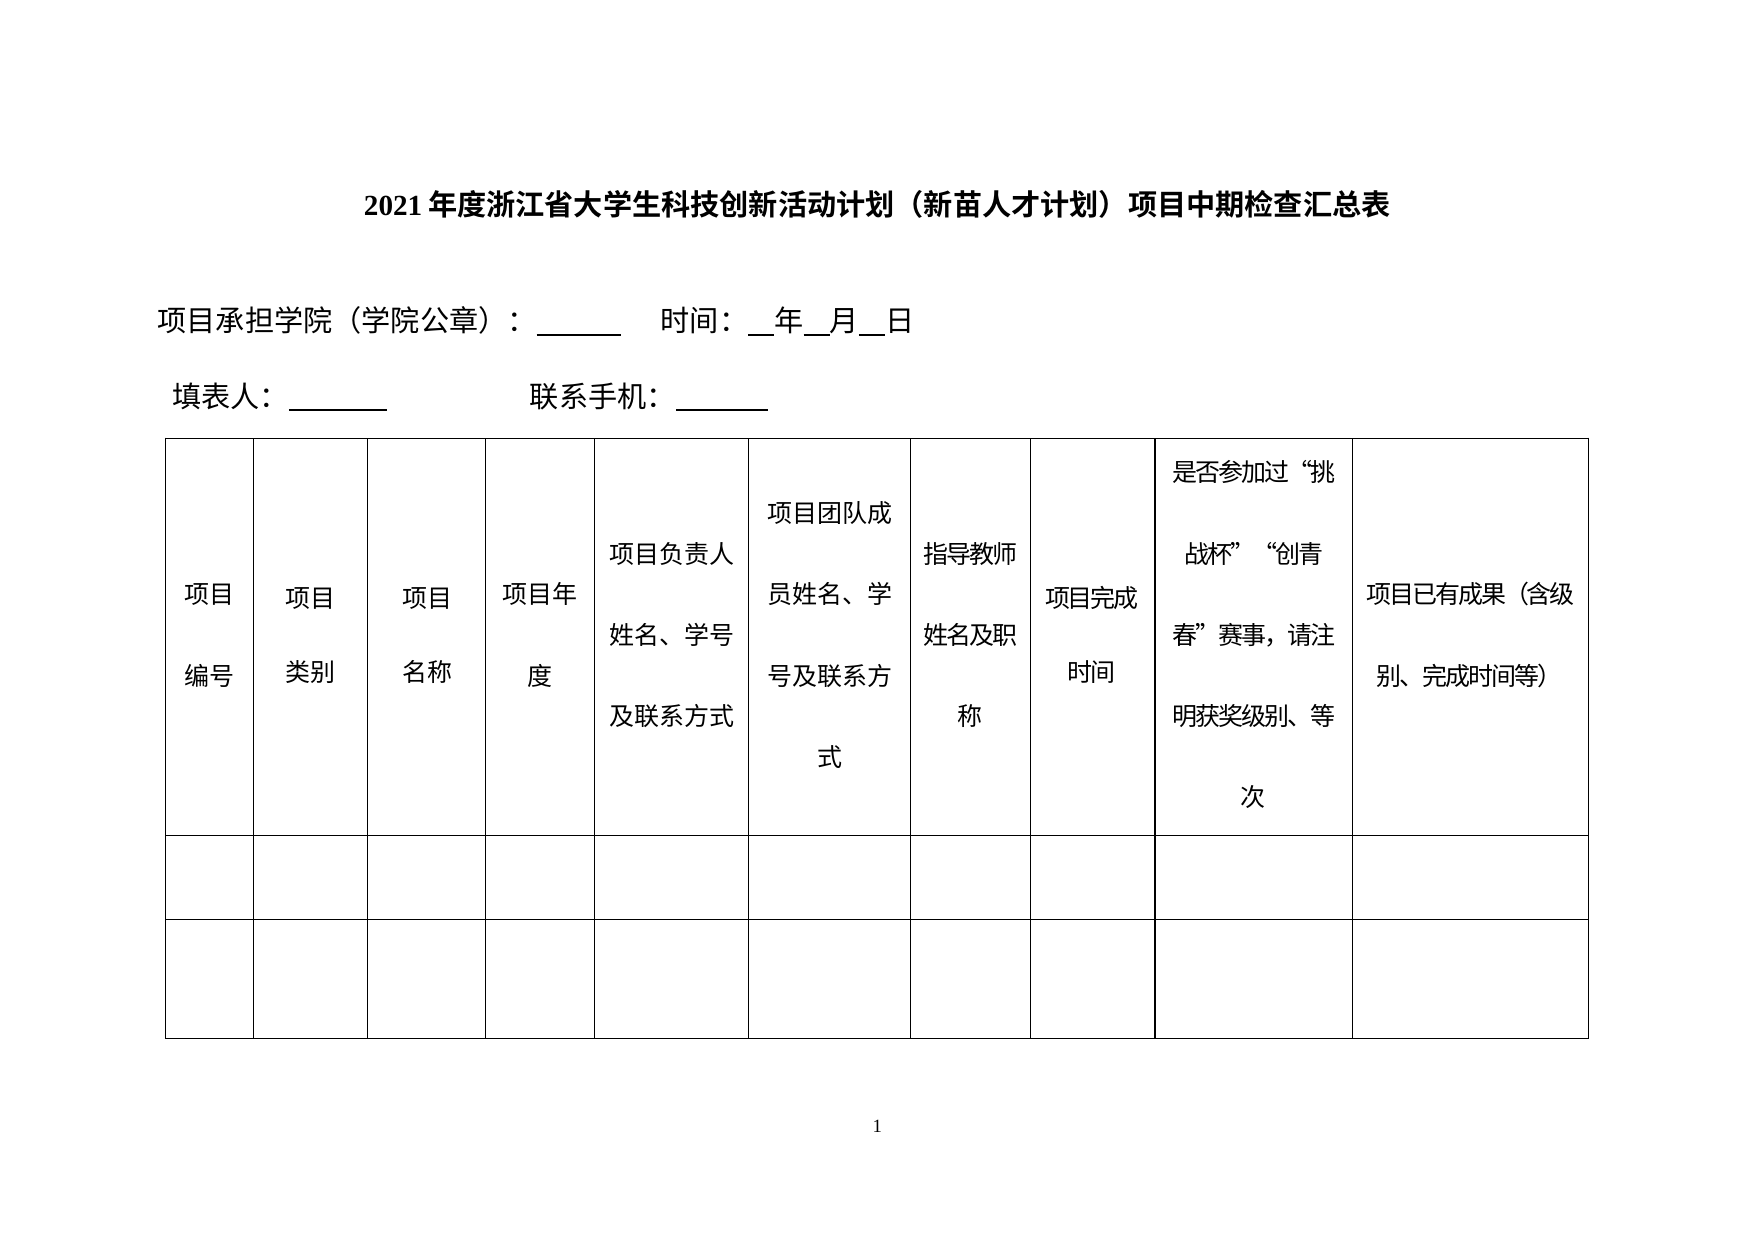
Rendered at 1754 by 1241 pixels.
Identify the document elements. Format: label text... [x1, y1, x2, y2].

table_cell [1031, 836, 1154, 919]
table_cell [486, 920, 594, 1038]
table_cell [166, 836, 253, 919]
table_cell [368, 920, 485, 1038]
table_header 项目完成 时间 [1031, 439, 1154, 835]
table_header 项目团队成员姓名、学号及联系方式 [749, 439, 910, 835]
table_cell [1156, 836, 1352, 919]
text 2021年度浙江省大学生科技创新活动计划（新苗人才计划）项目中期检查汇总表 [150, 170, 1604, 235]
text 项目承担学院（学院公章）： 时间： 年 月 日 [150, 286, 1604, 351]
table_cell [254, 920, 367, 1038]
table_cell [595, 836, 748, 919]
table_header 是否参加过“挑战杯”“创青春”赛事，请注明获奖级别、等次 [1156, 439, 1352, 835]
table_cell [911, 836, 1030, 919]
table_cell [368, 836, 485, 919]
table_header 指导教师姓名及职称 [911, 439, 1030, 835]
table_header 项目编号 [166, 439, 253, 835]
table_cell [911, 920, 1030, 1038]
table_cell [749, 920, 910, 1038]
table_cell [1353, 836, 1588, 919]
table_cell [595, 920, 748, 1038]
table_header 项目 名称 [368, 439, 485, 835]
table_cell [486, 836, 594, 919]
table_cell [1353, 920, 1588, 1038]
table_cell [749, 836, 910, 919]
table_header 项目负责人姓名、学号及联系方式 [595, 439, 748, 835]
text 填表人： 联系手机： [150, 362, 1604, 427]
table_cell [254, 836, 367, 919]
table_header 项目已有成果（含级别、完成时间等） [1353, 439, 1588, 835]
table_cell [1031, 920, 1154, 1038]
table_header 项目 类别 [254, 439, 367, 835]
table_cell [166, 920, 253, 1038]
table_header 项目年度 [486, 439, 594, 835]
table_cell [1156, 920, 1352, 1038]
